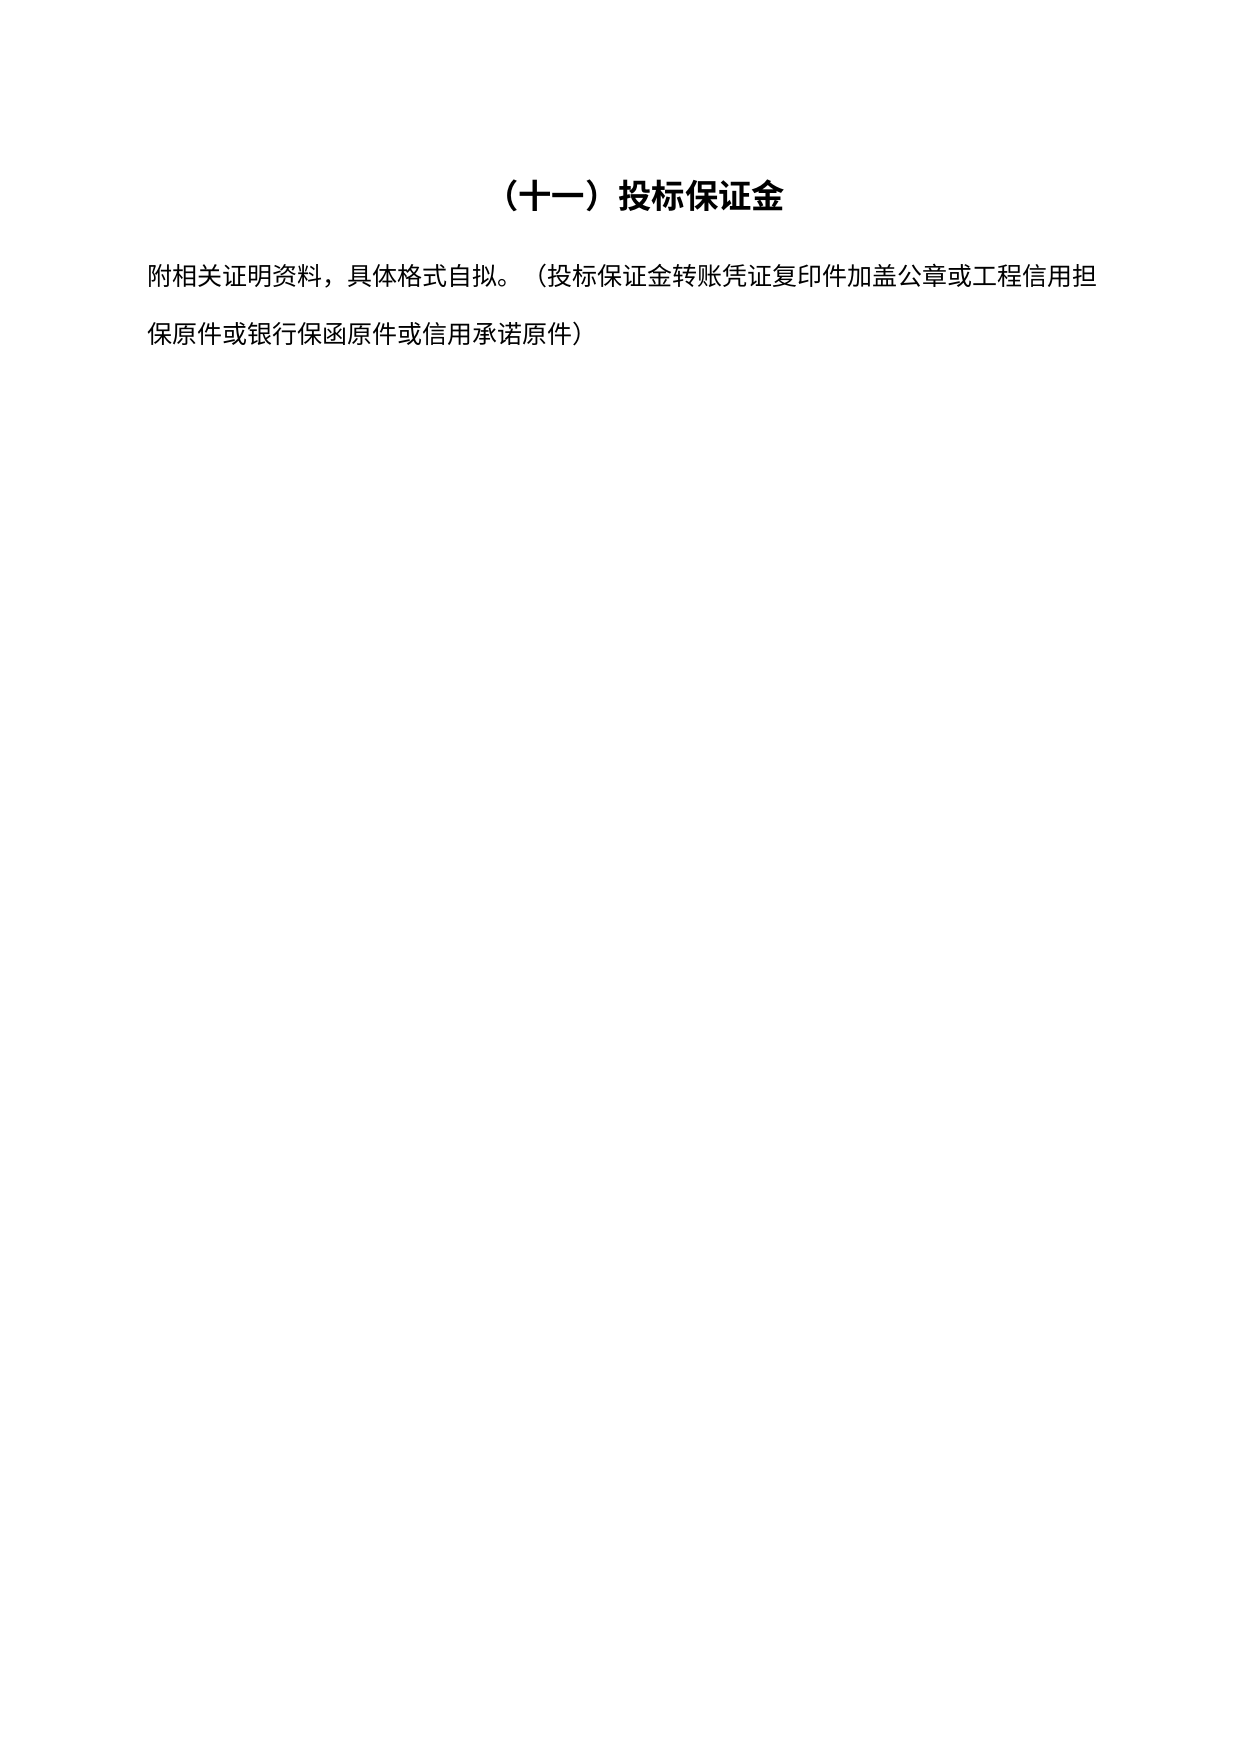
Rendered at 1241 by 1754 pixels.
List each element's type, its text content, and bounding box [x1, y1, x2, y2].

text 附相关证明资料，具体格式自拟。（投标保证金转账凭证复印件加盖公章或工程信用担保原件或银行保函原件或信用承诺原件） [148, 239, 1122, 355]
subtitle 投标保证金 [148, 159, 1122, 228]
